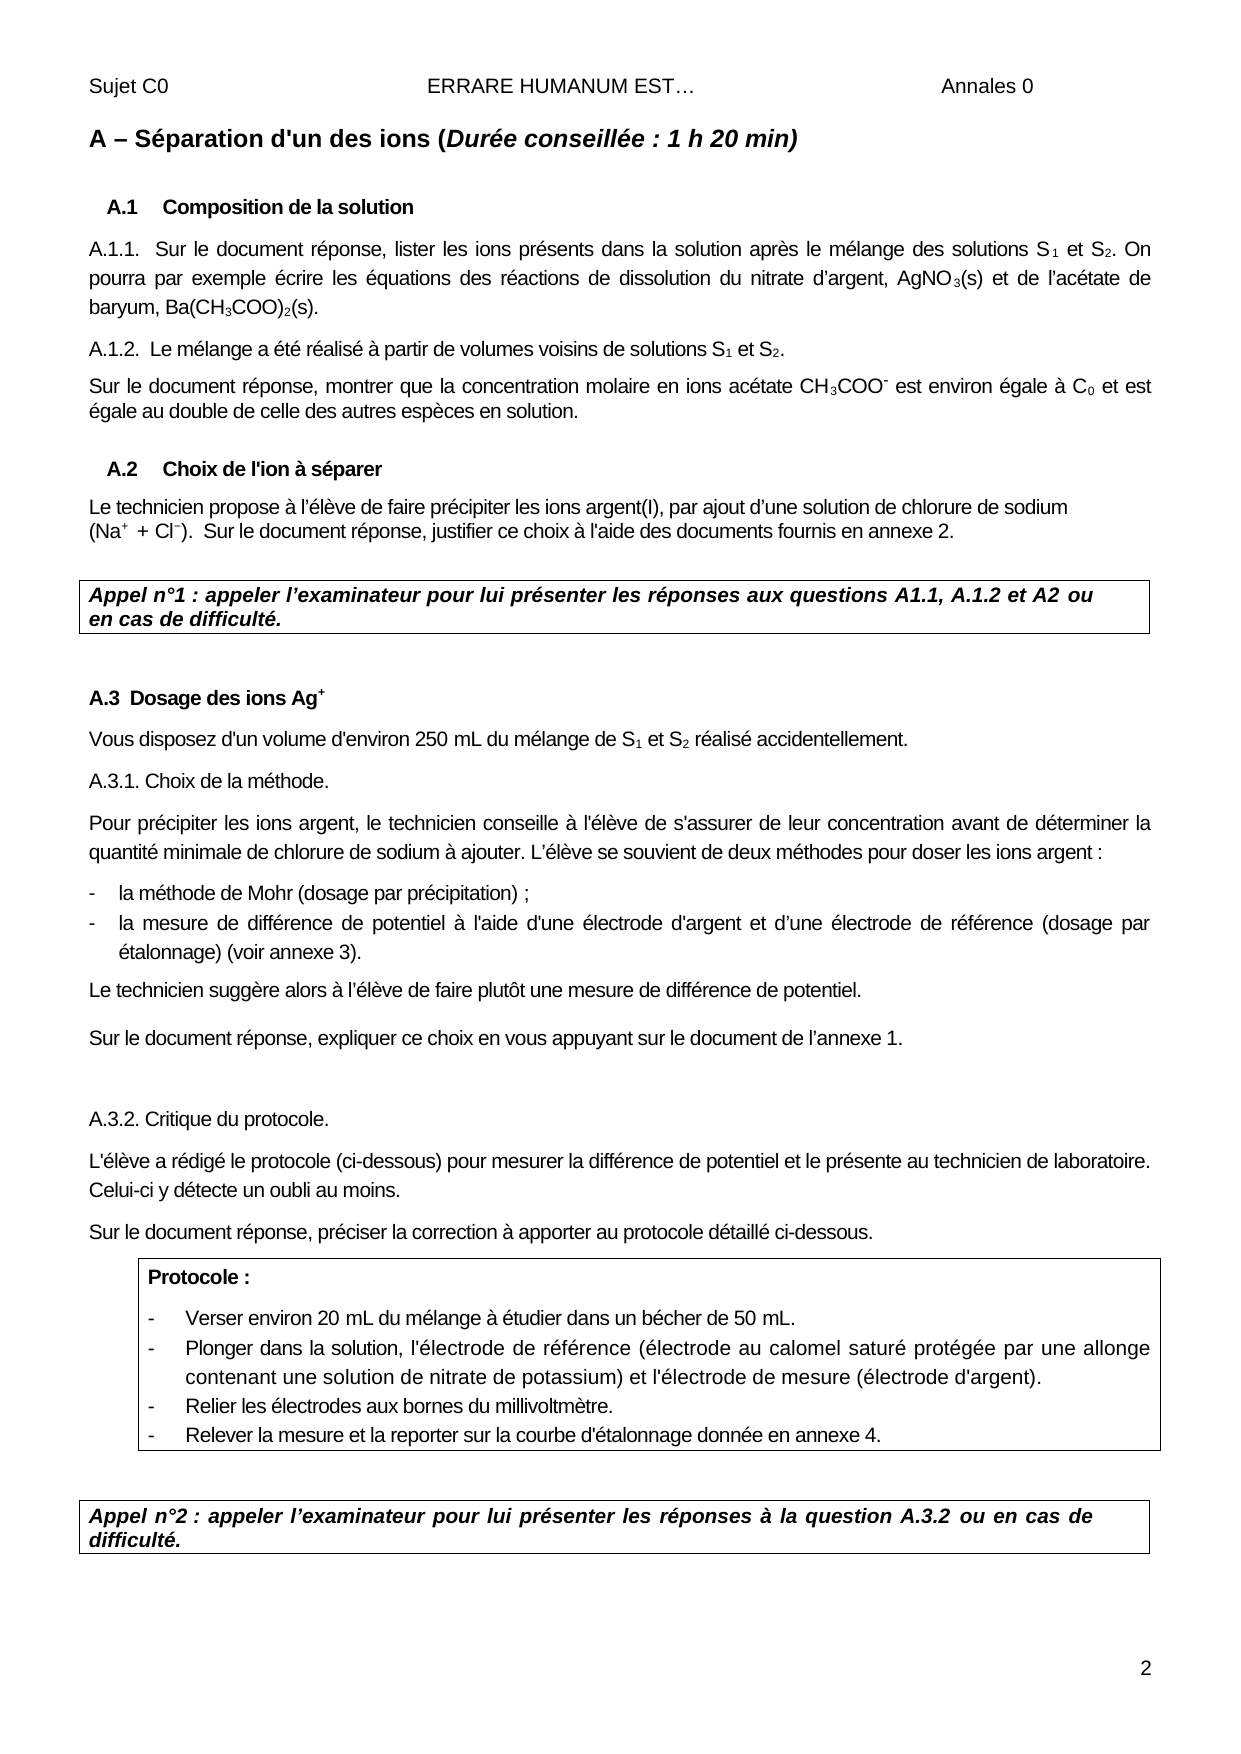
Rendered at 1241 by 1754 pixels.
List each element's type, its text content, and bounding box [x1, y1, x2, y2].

text Sur le document réponse, expliquer ce choix en vous appuyant sur le document de l’annexe 1. [89, 1025, 1152, 1049]
list A.2 Choix de l'ion à séparer [106, 453, 1152, 483]
text Protocole : [139, 1259, 1160, 1290]
text Vous disposez d'un volume d'environ 250 mL du mélange de S1 et S2 réalisé accidentellement. [89, 723, 1152, 752]
text L'élève a rédigé le protocole (ci-dessous) pour mesurer la différence de potentiel et le présente au technicien de laboratoire. Celui-ci y détecte un oubli au moins. [89, 1145, 1152, 1203]
text Le technicien suggère alors à l’élève de faire plutôt une mesure de différence de potentiel. [89, 977, 1152, 1001]
list Relier les électrodes aux bornes du millivoltmètre. [139, 1387, 1160, 1416]
list A.3 Dosage des ions Ag+ [89, 682, 1152, 711]
list A.1 Composition de la solution [106, 191, 1152, 220]
list la mesure de différence de potentiel à l'aide d'une électrode d'argent et d’une électrode de référence (dosage par étalonnage) (voir annexe 3). [89, 907, 1152, 965]
text A.1.2. Le mélange a été réalisé à partir de volumes voisins de solutions S1 et S2. [89, 333, 1152, 362]
text Le technicien propose à l’élève de faire précipiter les ions argent(I), par ajout d’une solution de chlorure de sodium [89, 495, 1152, 519]
text Sur le document réponse, montrer que la concentration molaire en ions acétate CH3COO est environ égale à C0 et est égale au double de celle des autres espèces en solution. [89, 374, 1152, 423]
list Verser environ 20 mL du mélange à étudier dans un bécher de 50 mL. [139, 1299, 1160, 1328]
text A.3.1. Choix de la méthode. [89, 765, 1152, 794]
text Appel n°2 : appeler l’examinateur pour lui présenter les réponses à la question A.3.2 ou en cas de difficulté. [80, 1501, 1149, 1553]
list la méthode de Mohr (dosage par précipitation) ; [89, 877, 1152, 907]
list Relever la mesure et la reporter sur la courbe d'étalonnage donnée en annexe 4. [139, 1416, 1160, 1450]
text A.3.2. Critique du protocole. [89, 1103, 1152, 1133]
text Appel n°1 : appeler l’examinateur pour lui présenter les réponses aux questions A1.1, A.1.2 et A2 ou en cas de difficulté. [80, 581, 1149, 633]
text (Na+ + Cl−). Sur le document réponse, justifier ce choix à l'aide des documents fournis en annexe 2. [89, 519, 1152, 543]
text Sur le document réponse, préciser la correction à apporter au protocole détaillé ci-dessous. [89, 1216, 1152, 1245]
text A – Séparation d'un des ions (Durée conseillée : 1 h 20 min) [89, 124, 1152, 153]
list Plonger dans la solution, l'électrode de référence (électrode au calomel saturé protégée par une allonge contenant une solution de nitrate de potassium) et l'électrode de mesure (électrode d'argent). [139, 1328, 1160, 1387]
text A.1.1. Sur le document réponse, lister les ions présents dans la solution après le mélange des solutions S1 et S2. On pourra par exemple écrire les équations des réactions de dissolution du nitrate d’argent, AgNO3(s) et de l’acétate de baryum, Ba(CH3COO)2(s). [89, 233, 1152, 320]
text Pour précipiter les ions argent, le technicien conseille à l'élève de s'assurer de leur concentration avant de déterminer la quantité minimale de chlorure de sodium à ajouter. L’élève se souvient de deux méthodes pour doser les ions argent : [89, 807, 1152, 865]
